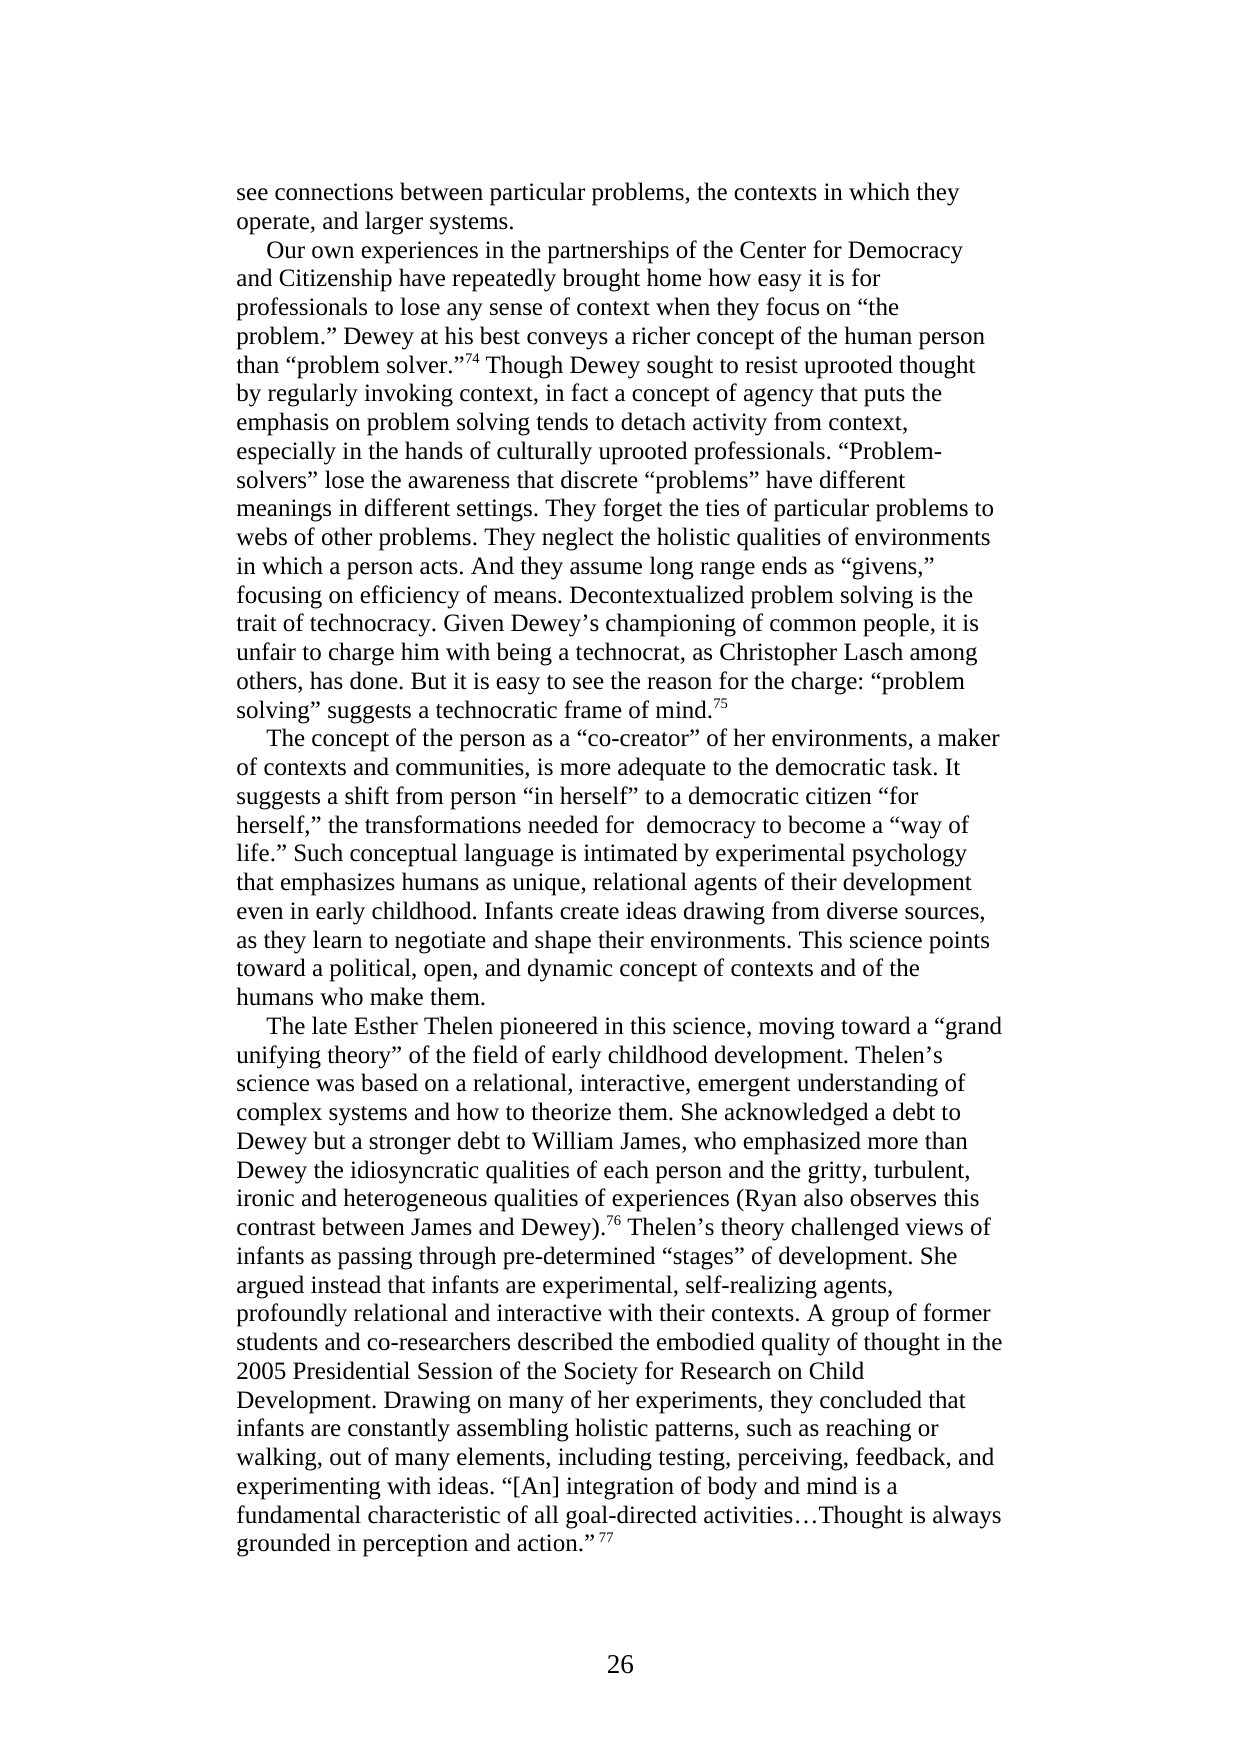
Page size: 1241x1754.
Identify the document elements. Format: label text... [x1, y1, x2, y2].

text Our own experiences in the partnerships of the Center for Democracy and Citizenship have repeatedly brought home how easy it is for professionals to lose any sense of context when they focus on “the problem.” Dewey at his best conveys a richer concept of the human person than “problem solver.” Though Dewey sought to resist uprooted thought by regularly invoking context, in fact a concept of agency that puts the emphasis on problem solving tends to detach activity from context, especially in the hands of culturally uprooted professionals. “Problem-solvers” lose the awareness that discrete “problems” have different meanings in different settings. They forget the ties of particular problems to webs of other problems. They neglect the holistic qualities of environments in which a person acts. And they assume long range ends as “givens,” focusing on efficiency of means. Decontextualized problem solving is the trait of technocracy. Given Dewey’s championing of common people, it is unfair to charge him with being a technocrat, as Christopher Lasch among others, has done. But it is easy to see the reason for the charge: “problem solving” suggests a technocratic frame of mind. [236, 235, 1004, 723]
text The late Esther Thelen pioneered in this science, moving toward a “grand unifying theory” of the field of early childhood development. Thelen’s science was based on a relational, interactive, emergent understanding of complex systems and how to theorize them. She acknowledged a debt to Dewey but a stronger debt to William James, who emphasized more than Dewey the idiosyncratic qualities of each person and the gritty, turbulent, ironic and heterogeneous qualities of experiences (Ryan also observes this contrast between James and Dewey). Thelen’s theory challenged views of infants as passing through pre-determined “stages” of development. She argued instead that infants are experimental, self-realizing agents, profoundly relational and interactive with their contexts. A group of former students and co-researchers described the embodied quality of thought in the 2005 Presidential Session of the Society for Research on Child Development. Drawing on many of her experiments, they concluded that infants are constantly assembling holistic patterns, such as reaching or walking, out of many elements, including testing, perceiving, feedback, and experimenting with ideas. “[An] integration of body and mind is a fundamental characteristic of all goal-directed activities…Thought is always grounded in perception and action.” [236, 1011, 1004, 1557]
text The concept of the person as a “co-creator” of her environments, a maker of contexts and communities, is more adequate to the democratic task. It suggests a shift from person “in herself” to a democratic citizen “for herself,” the transformations needed for democracy to become a “way of life.” Such conceptual language is intimated by experimental psychology that emphasizes humans as unique, relational agents of their development even in early childhood. Infants create ideas drawing from diverse sources, as they learn to negotiate and shape their environments. This science points toward a political, open, and dynamic concept of contexts and of the humans who make them. [236, 723, 1004, 1011]
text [236, 177, 1004, 235]
